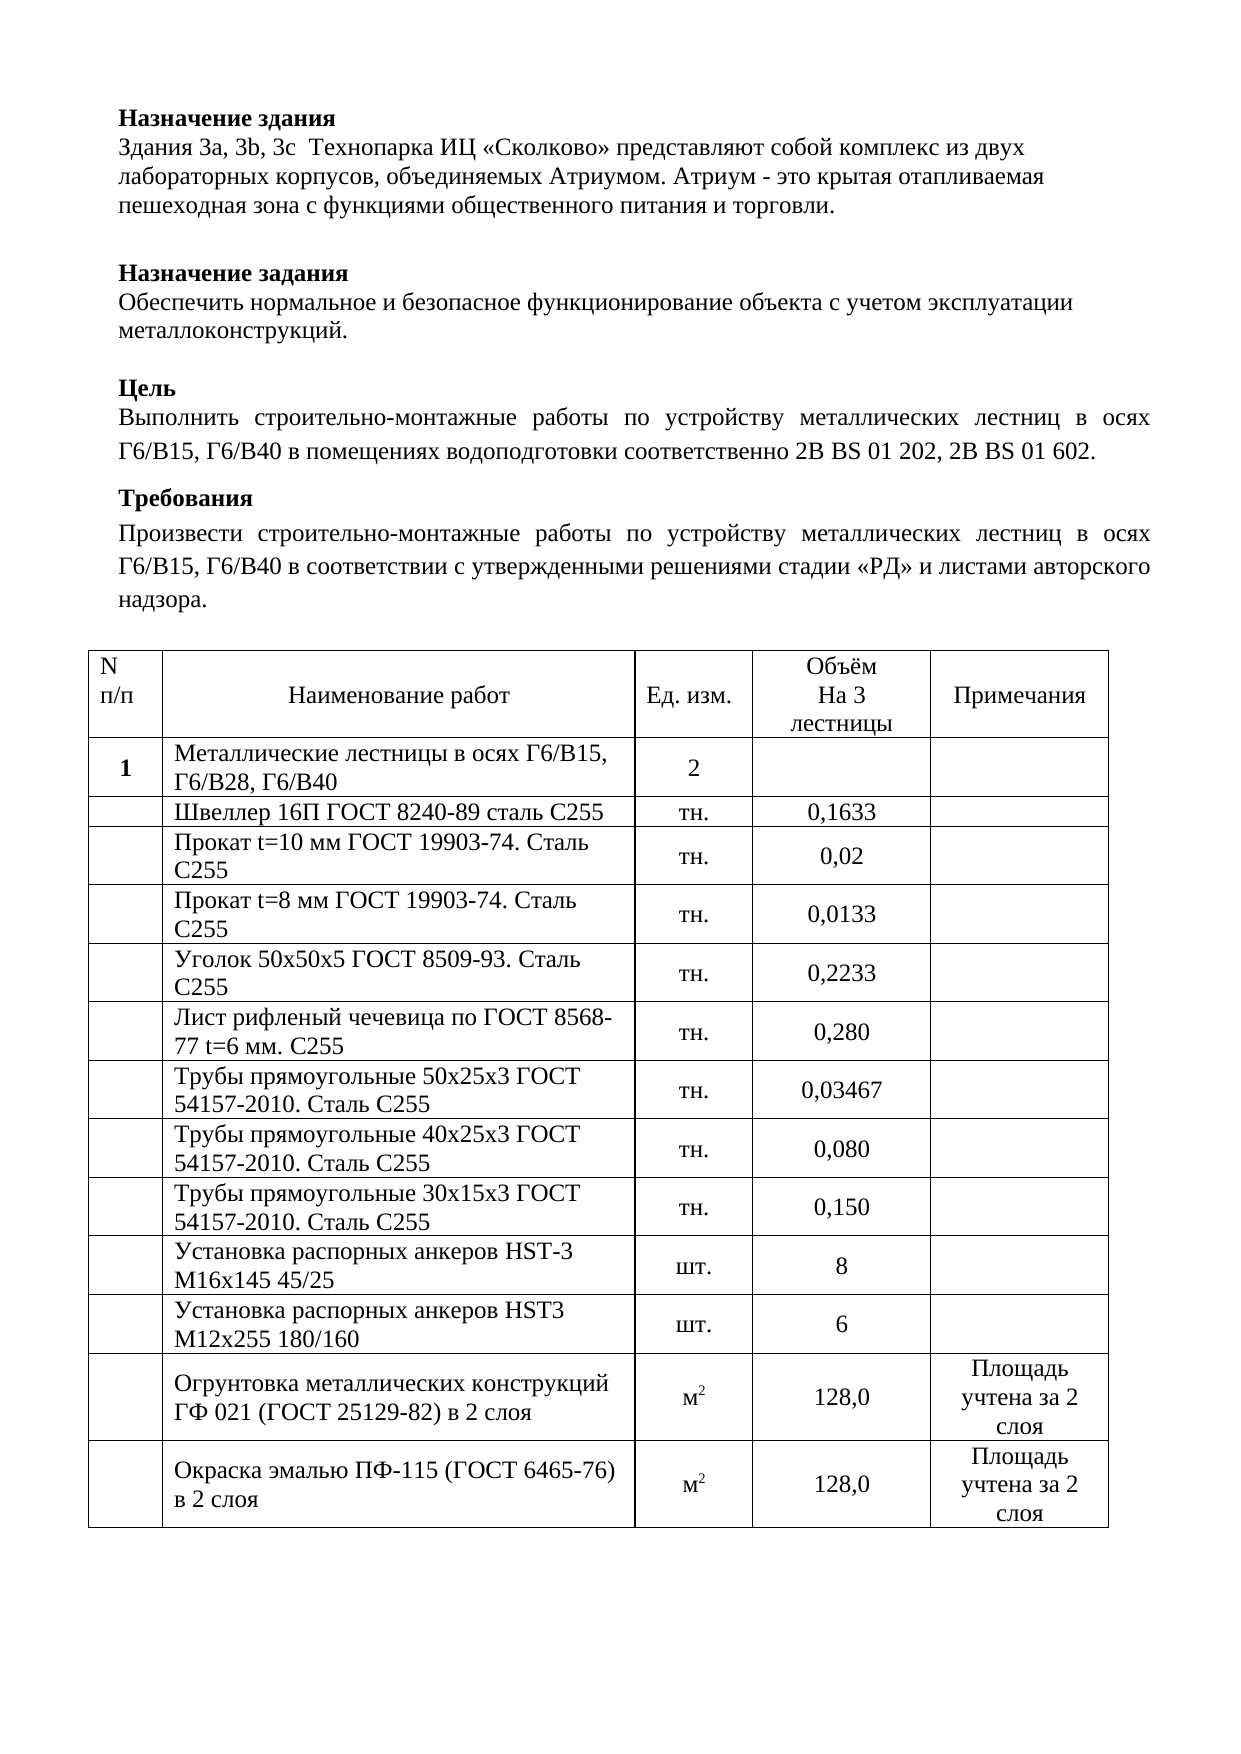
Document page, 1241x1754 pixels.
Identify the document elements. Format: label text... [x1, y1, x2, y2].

table_cell 0,0133 [753, 885, 930, 943]
table_cell Окраска эмалью ПФ-115 (ГОСТ 6465-76) в 2 слоя [163, 1441, 634, 1527]
table_cell тн. [636, 1061, 752, 1118]
table_cell 6 [753, 1295, 930, 1352]
table_cell тн. [636, 1178, 752, 1235]
table_cell 0,280 [753, 1002, 930, 1060]
table_header N п/п [89, 651, 162, 737]
table_cell 0,2233 [753, 944, 930, 1001]
table_cell [931, 1295, 1108, 1352]
table_cell Металлические лестницы в осях Г6/В15, Г6/В28, Г6/В40 [163, 738, 634, 796]
table_cell тн. [636, 797, 752, 826]
table_cell Установка распорных анкеров HST-3 M16x145 45/25 [163, 1236, 634, 1294]
table_cell тн. [636, 1119, 752, 1177]
table_cell [89, 1441, 162, 1527]
table_cell [931, 944, 1108, 1001]
table_cell 0,1633 [753, 797, 930, 826]
text Назначение здания [118, 103, 1152, 132]
table_cell [931, 885, 1108, 943]
table_cell 0,02 [753, 827, 930, 884]
table_cell Площадь учтена за 2 слоя [931, 1441, 1108, 1527]
text Произвести строительно-монтажные работы по устройству металлических лестниц в осях Г6/В15, Г6/В40 в соответствии с утвержденными решениями стадии «РД» и листами авторского надзора. [118, 518, 1152, 613]
table_cell [89, 885, 162, 943]
table_cell Огрунтовка металлических конструкций ГФ 021 (ГОСТ 25129-82) в 2 слоя [163, 1354, 634, 1440]
table_cell [89, 1178, 162, 1235]
table_cell тн. [636, 827, 752, 884]
text Назначение задания [118, 258, 1152, 287]
table_cell [89, 1354, 162, 1440]
table_cell тн. [636, 1002, 752, 1060]
table_cell 128,0 [753, 1354, 930, 1440]
table_cell тн. [636, 885, 752, 943]
table_cell тн. [636, 944, 752, 1001]
table_cell Трубы прямоугольные 40х25х3 ГОСТ 54157-2010. Сталь С255 [163, 1119, 634, 1177]
table_cell Прокат t=8 мм ГОСТ 19903-74. Сталь С255 [163, 885, 634, 943]
text Требования [118, 483, 1152, 512]
table_cell [89, 1295, 162, 1352]
table_header Объём На 3 лестницы [753, 651, 930, 737]
table_cell [89, 944, 162, 1001]
table_cell [931, 1061, 1108, 1118]
table_cell [931, 1178, 1108, 1235]
table_cell м2 [636, 1354, 752, 1440]
table_cell [931, 797, 1108, 826]
table_cell м2 [636, 1441, 752, 1527]
text Здания 3a, 3b, 3с Технопарка ИЦ «Сколково» представляют собой комплекс из двух лабораторных корпусов, объединяемых Атриумом. Атриум - это крытая отапливаемая пешеходная зона с функциями общественного питания и торговли. [118, 132, 1152, 218]
table_cell 128,0 [753, 1441, 930, 1527]
table_cell шт. [636, 1236, 752, 1294]
table_cell [89, 1061, 162, 1118]
table_cell Площадь учтена за 2 слоя [931, 1354, 1108, 1440]
table_cell шт. [636, 1295, 752, 1352]
table_cell 2 [636, 738, 752, 796]
table_cell [753, 738, 930, 796]
table_header Наименование работ [163, 651, 634, 737]
table_cell Швеллер 16П ГОСТ 8240-89 сталь С255 [163, 797, 634, 826]
text Выполнить строительно-монтажные работы по устройству металлических лестниц в осях Г6/В15, Г6/В40 в помещениях водоподготовки соответственно 2В BS 01 202, 2B BS 01 602. [118, 402, 1152, 465]
table_cell Трубы прямоугольные 50х25х3 ГОСТ 54157-2010. Сталь С255 [163, 1061, 634, 1118]
text Цель [118, 373, 1152, 402]
table_cell Лист рифленый чечевица по ГОСТ 8568-77 t=6 мм. С255 [163, 1002, 634, 1060]
table_cell Прокат t=10 мм ГОСТ 19903-74. Сталь С255 [163, 827, 634, 884]
table_cell 8 [753, 1236, 930, 1294]
table_cell 0,03467 [753, 1061, 930, 1118]
table_cell Уголок 50х50х5 ГОСТ 8509-93. Сталь С255 [163, 944, 634, 1001]
table_cell 1 [89, 738, 162, 796]
table_cell 0,150 [753, 1178, 930, 1235]
table_cell [931, 827, 1108, 884]
table_header Примечания [931, 651, 1108, 737]
table_cell [931, 1236, 1108, 1294]
text Обеспечить нормальное и безопасное функционирование объекта с учетом эксплуатации металлоконструкций. [118, 287, 1152, 344]
table_cell 0,080 [753, 1119, 930, 1177]
table_cell [89, 827, 162, 884]
table_cell [931, 1119, 1108, 1177]
table_cell [89, 1119, 162, 1177]
table_cell [89, 1002, 162, 1060]
table_header Ед. изм. [636, 651, 752, 737]
table_cell [931, 738, 1108, 796]
table_cell [931, 1002, 1108, 1060]
table_cell Установка распорных анкеров HST3 M12x255 180/160 [163, 1295, 634, 1352]
table_cell Трубы прямоугольные 30х15х3 ГОСТ 54157-2010. Сталь С255 [163, 1178, 634, 1235]
table_cell [89, 797, 162, 826]
table_cell [89, 1236, 162, 1294]
